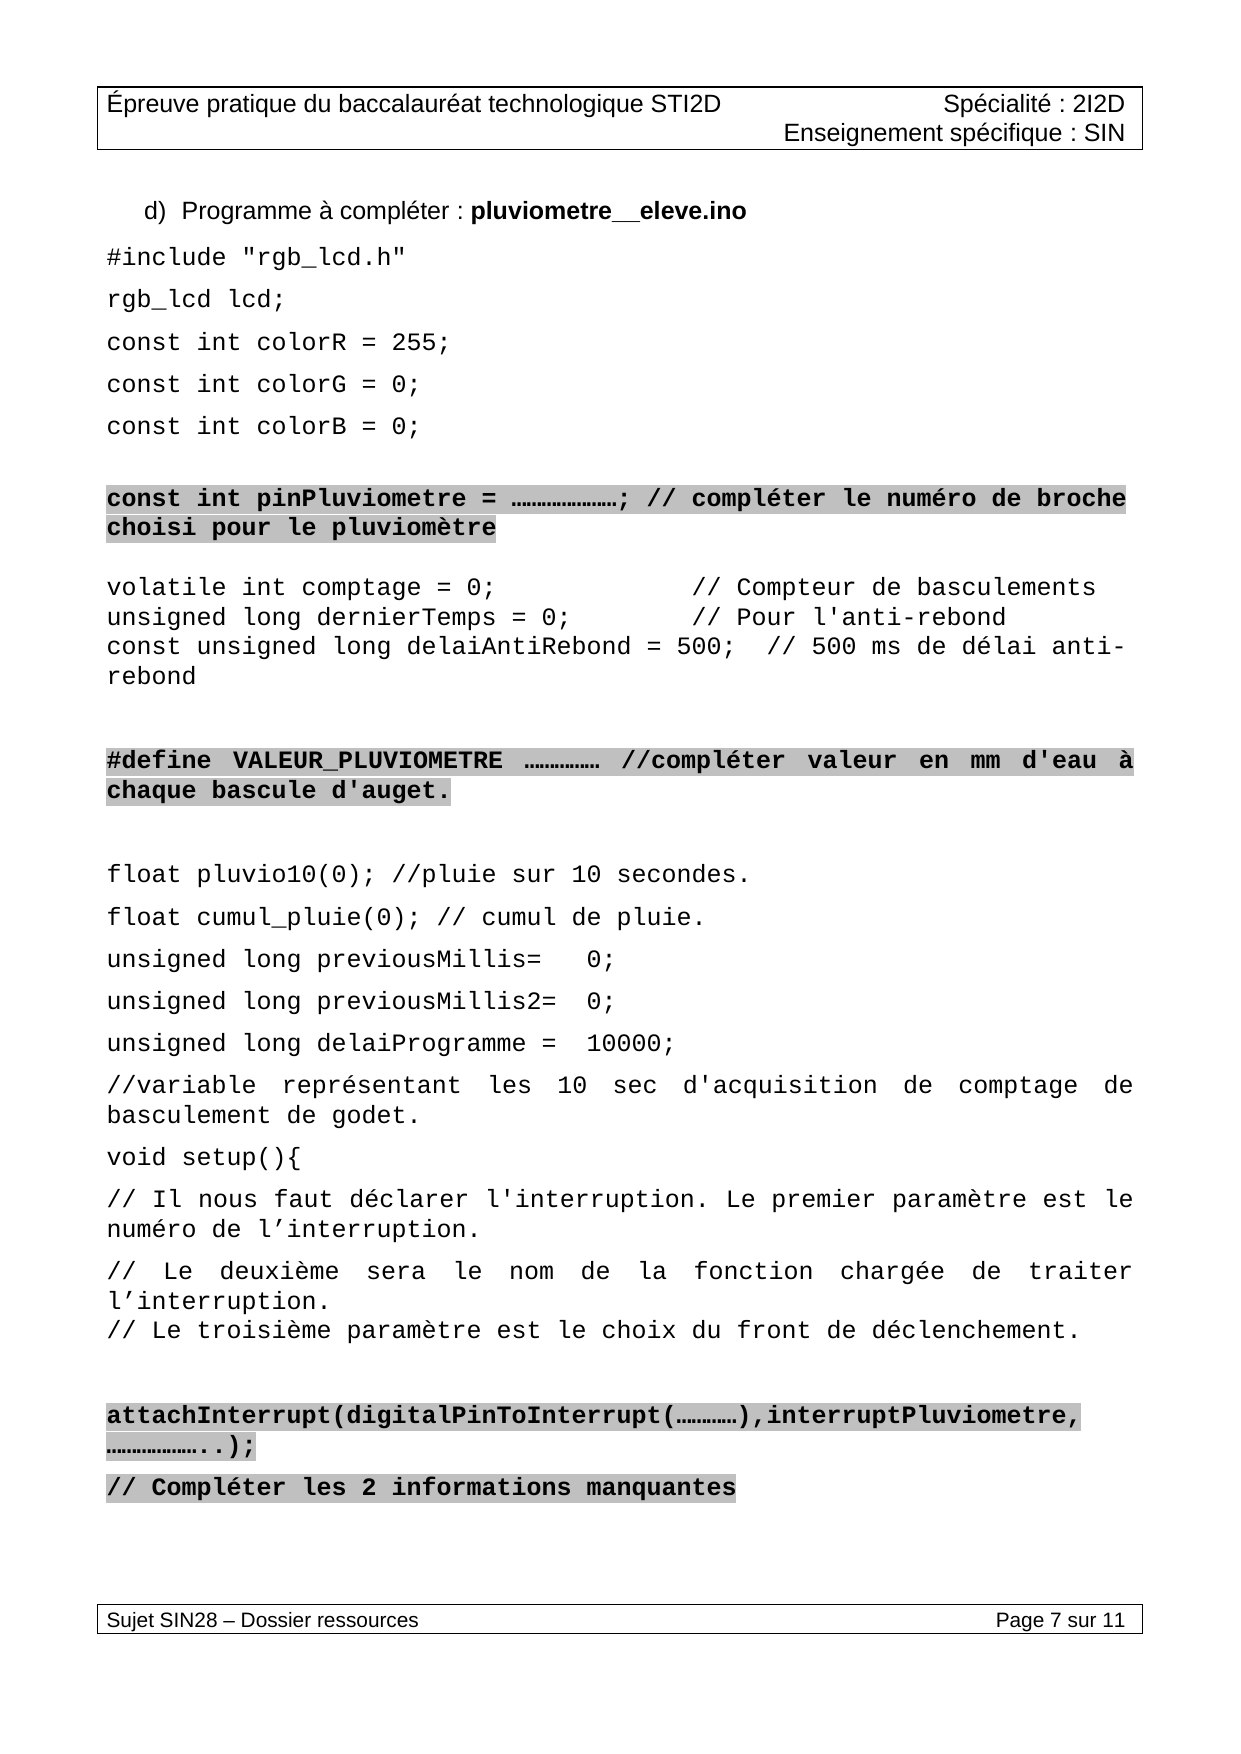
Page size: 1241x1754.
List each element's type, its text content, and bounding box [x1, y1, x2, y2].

text float pluvio10(0); //pluie sur 10 secondes. [106, 861, 1134, 890]
text const int pinPluviometre = …………………; // compléter le numéro de broche choisi pour le pluviomètre [106, 484, 1134, 543]
text #define VALEUR_PLUVIOMETRE …………… //compléter valeur en mm d'eau à chaque bascule d'auget. [106, 776, 1134, 806]
text unsigned long previousMillis= 0; [106, 945, 1134, 974]
text const unsigned long delaiAntiRebond = 500; // 500 ms de délai anti-rebond [106, 632, 1134, 692]
text const int colorB = 0; [106, 412, 1134, 442]
text float cumul_pluie(0); // cumul de pluie. [106, 903, 1134, 932]
text rgb_lcd lcd; [106, 286, 1134, 315]
text const int colorR = 255; [106, 328, 1134, 357]
text //variable représentant les 10 sec d'acquisition de comptage de basculement de godet. [106, 1101, 1134, 1131]
text attachInterrupt(digitalPinToInterrupt(…………),interruptPluviometre,………………..); [106, 1401, 1134, 1461]
text unsigned long delaiProgramme = 10000; [106, 1029, 1134, 1059]
text void setup(){ [106, 1143, 1134, 1173]
text // Compléter les 2 informations manquantes [106, 1473, 1134, 1503]
text // Il nous faut déclarer l'interruption. Le premier paramètre est le numéro de l’interruption. [106, 1215, 1134, 1245]
text volatile int comptage = 0; // Compteur de basculements [106, 573, 1134, 603]
text unsigned long previousMillis2= 0; [106, 987, 1134, 1017]
text #include "rgb_lcd.h" [106, 243, 1134, 273]
text const int colorG = 0; [106, 370, 1134, 399]
text // Le deuxième sera le nom de la fonction chargée de traiter l’interruption. [106, 1287, 1134, 1317]
text unsigned long dernierTemps = 0; // Pour l'anti-rebond [106, 603, 1134, 632]
text // Le troisième paramètre est le choix du front de déclenchement. [106, 1317, 1134, 1346]
subtitle Programme à compléter : pluviometre__eleve.ino [144, 196, 1134, 224]
